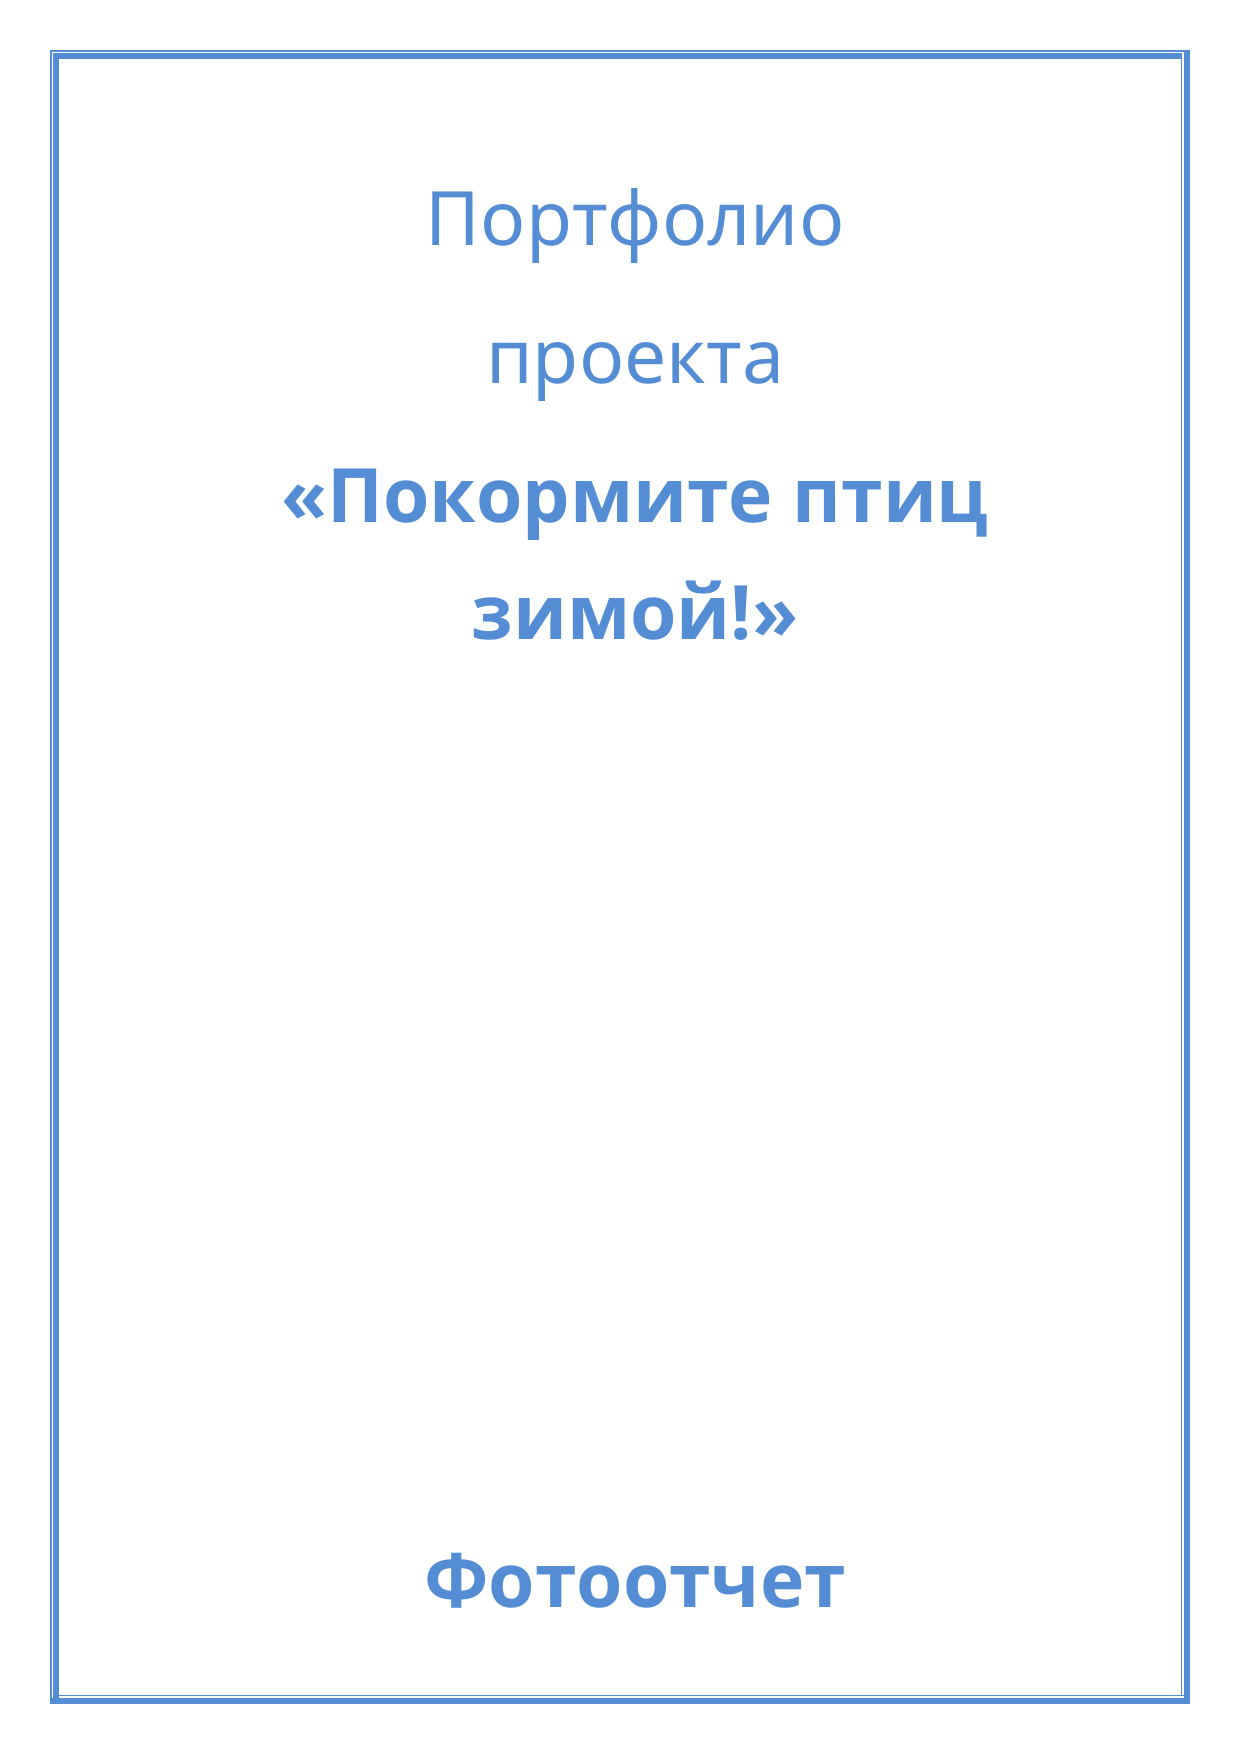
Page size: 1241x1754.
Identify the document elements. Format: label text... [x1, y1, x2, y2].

text Фотоотчет [118, 1528, 1152, 1630]
text проекта [118, 303, 1152, 406]
text «Покормите птиц зимой!» [118, 442, 1152, 662]
text Портфолио [118, 165, 1152, 267]
